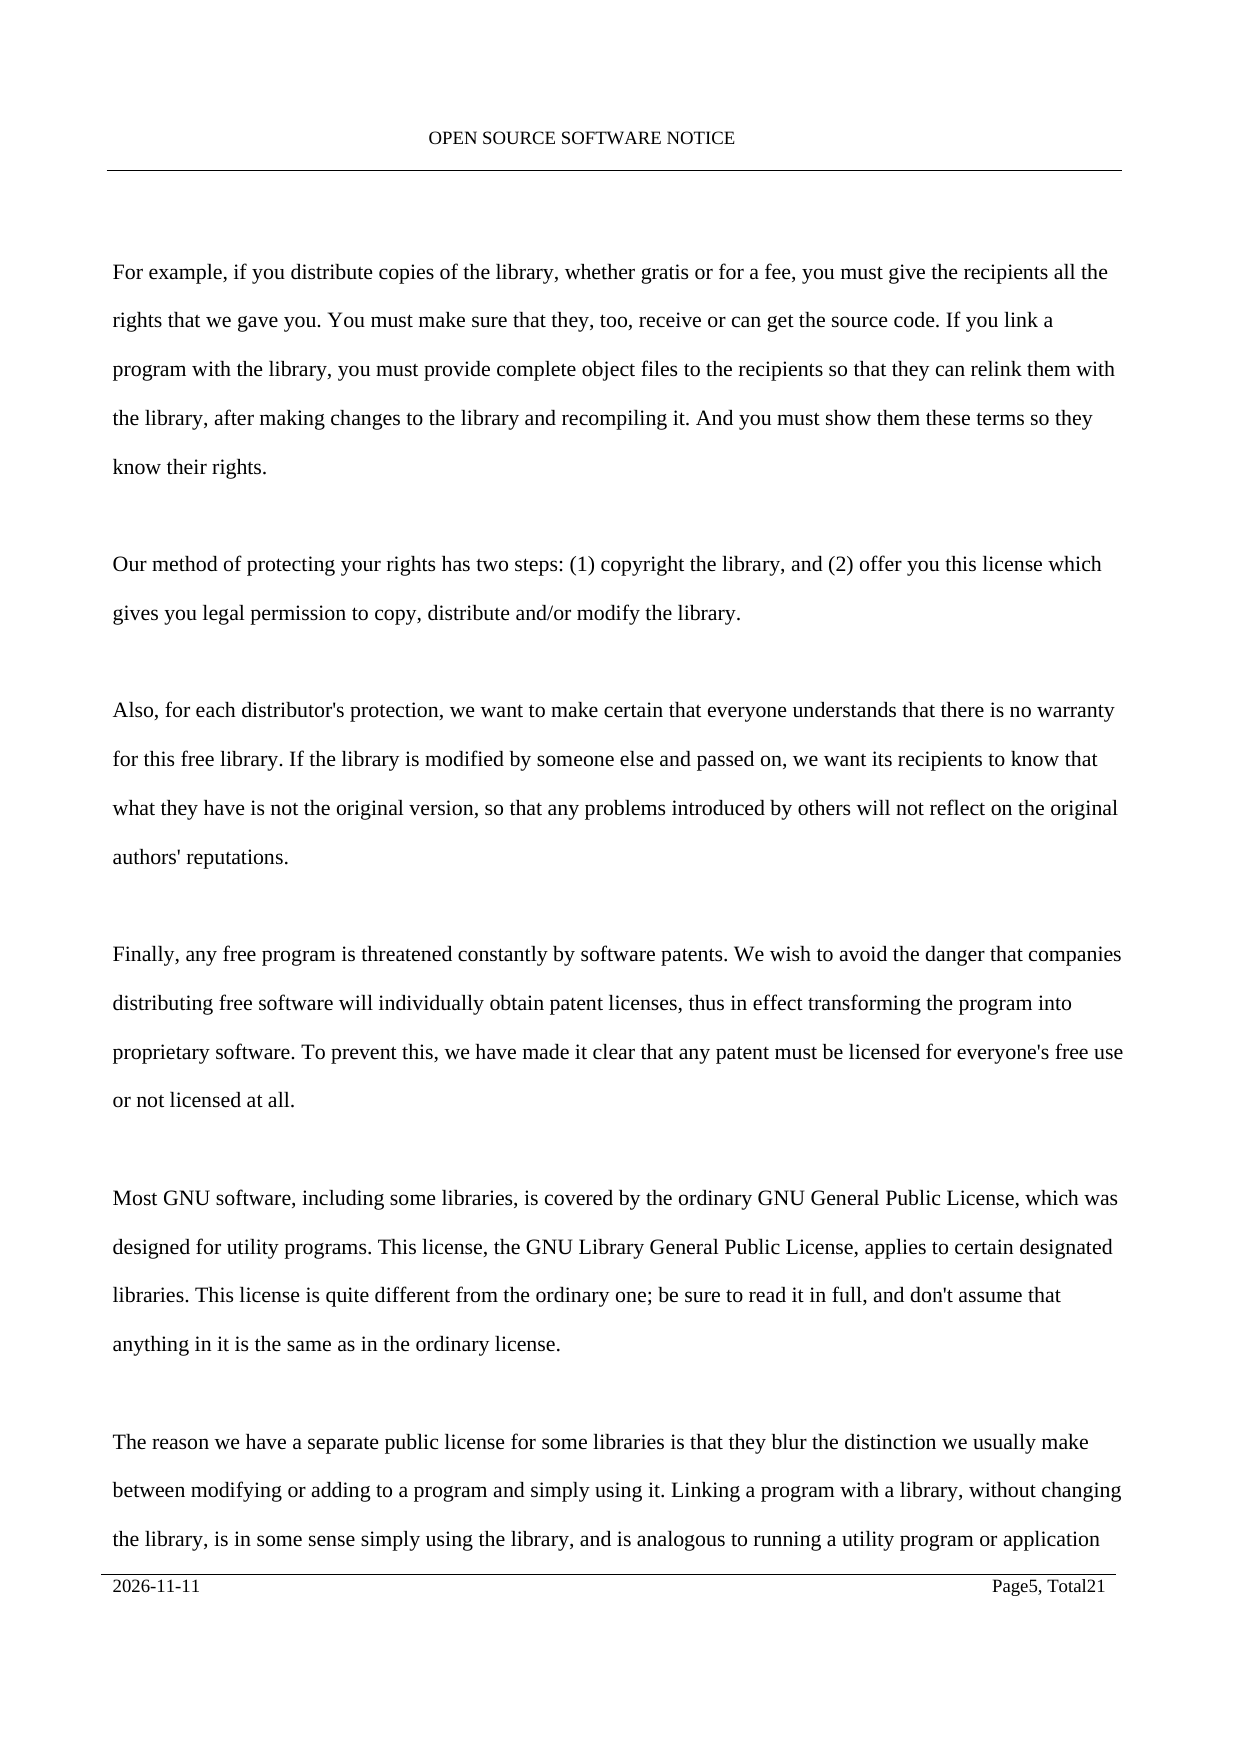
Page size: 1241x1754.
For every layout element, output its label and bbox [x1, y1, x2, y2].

text [112, 206, 1128, 1555]
